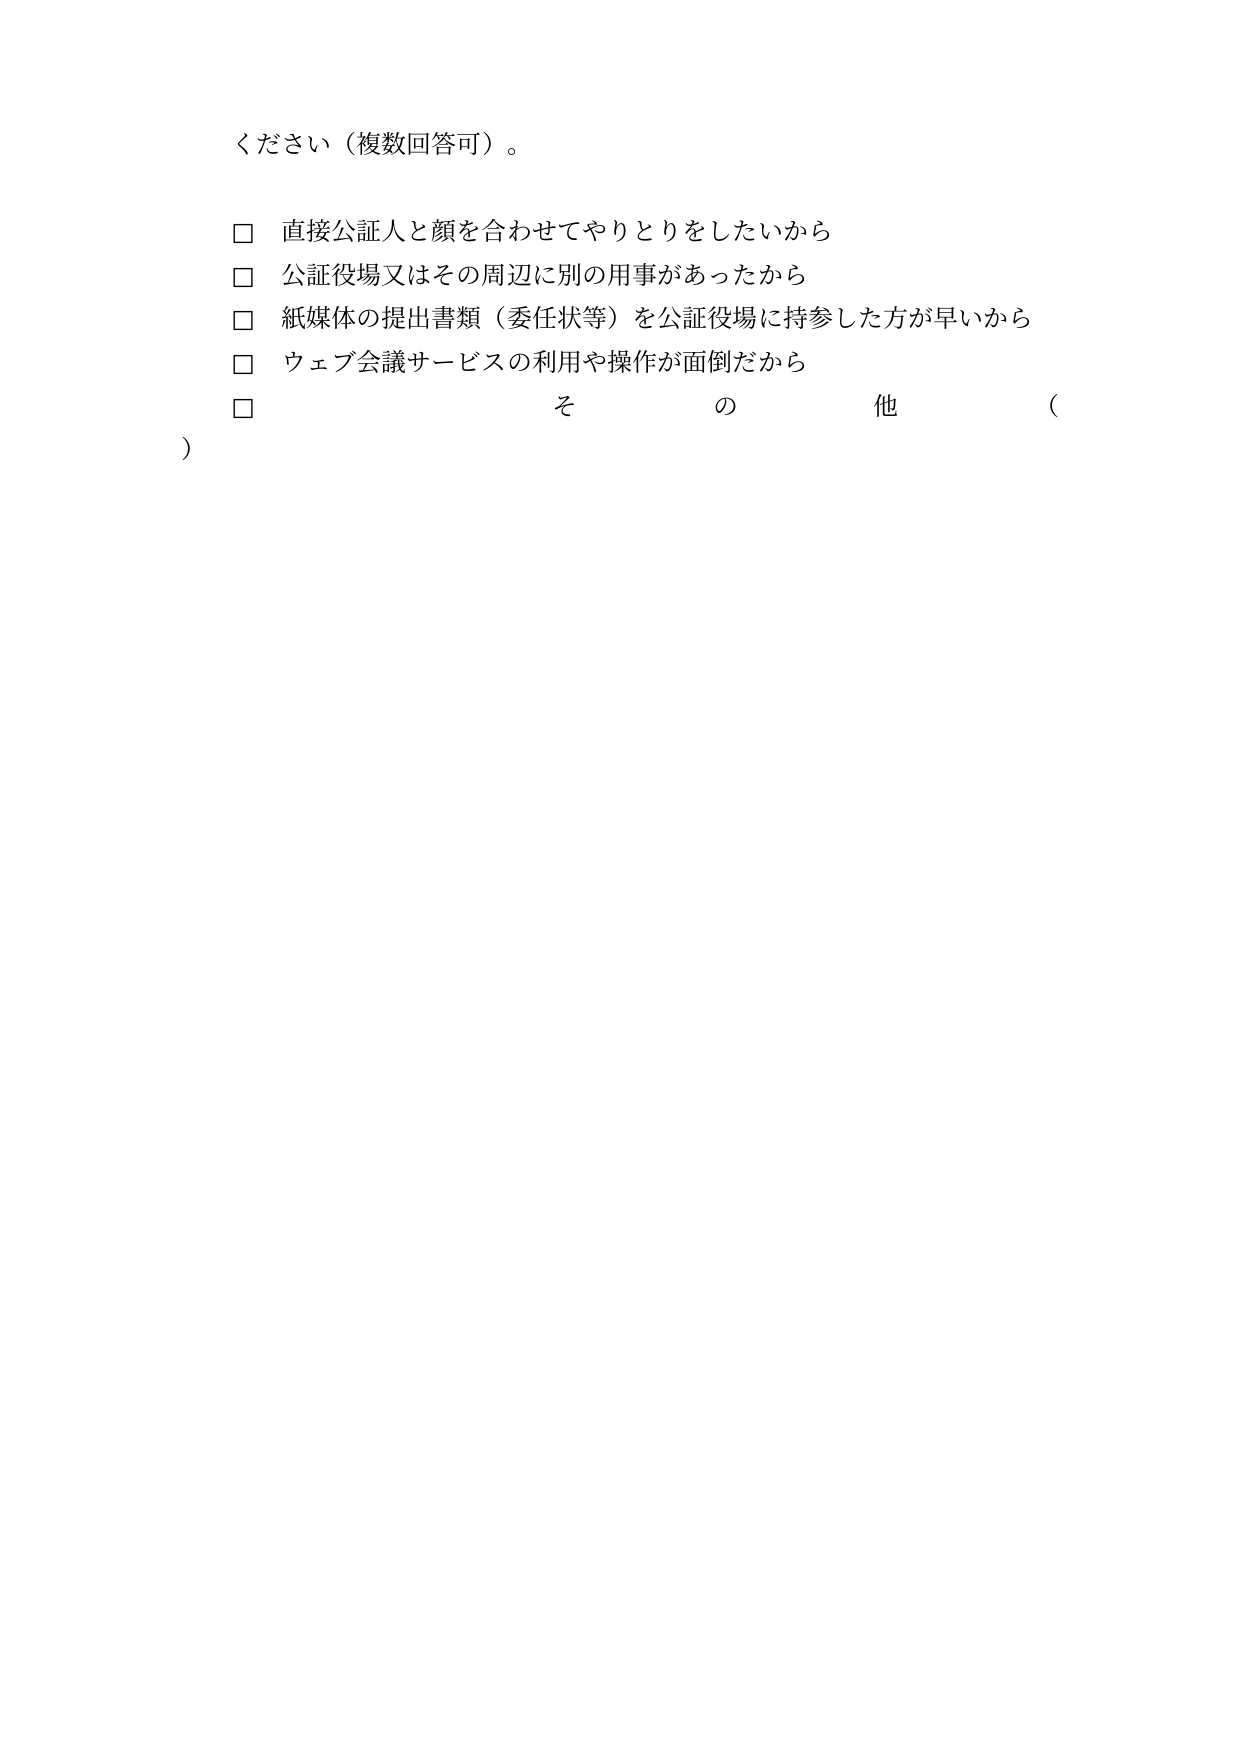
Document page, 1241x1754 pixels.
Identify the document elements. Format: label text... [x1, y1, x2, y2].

text □ 公証役場又はその周辺に別の用事があったから [181, 252, 1059, 295]
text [181, 121, 1059, 164]
text □ その他（ ） [181, 382, 1059, 470]
text □ 直接公証人と顔を合わせてやりとりをしたいから [181, 208, 1059, 252]
text □ ウェブ会議サービスの利用や操作が面倒だから [181, 339, 1059, 382]
text □ 紙媒体の提出書類（委任状等）を公証役場に持参した方が早いから [181, 295, 1059, 339]
